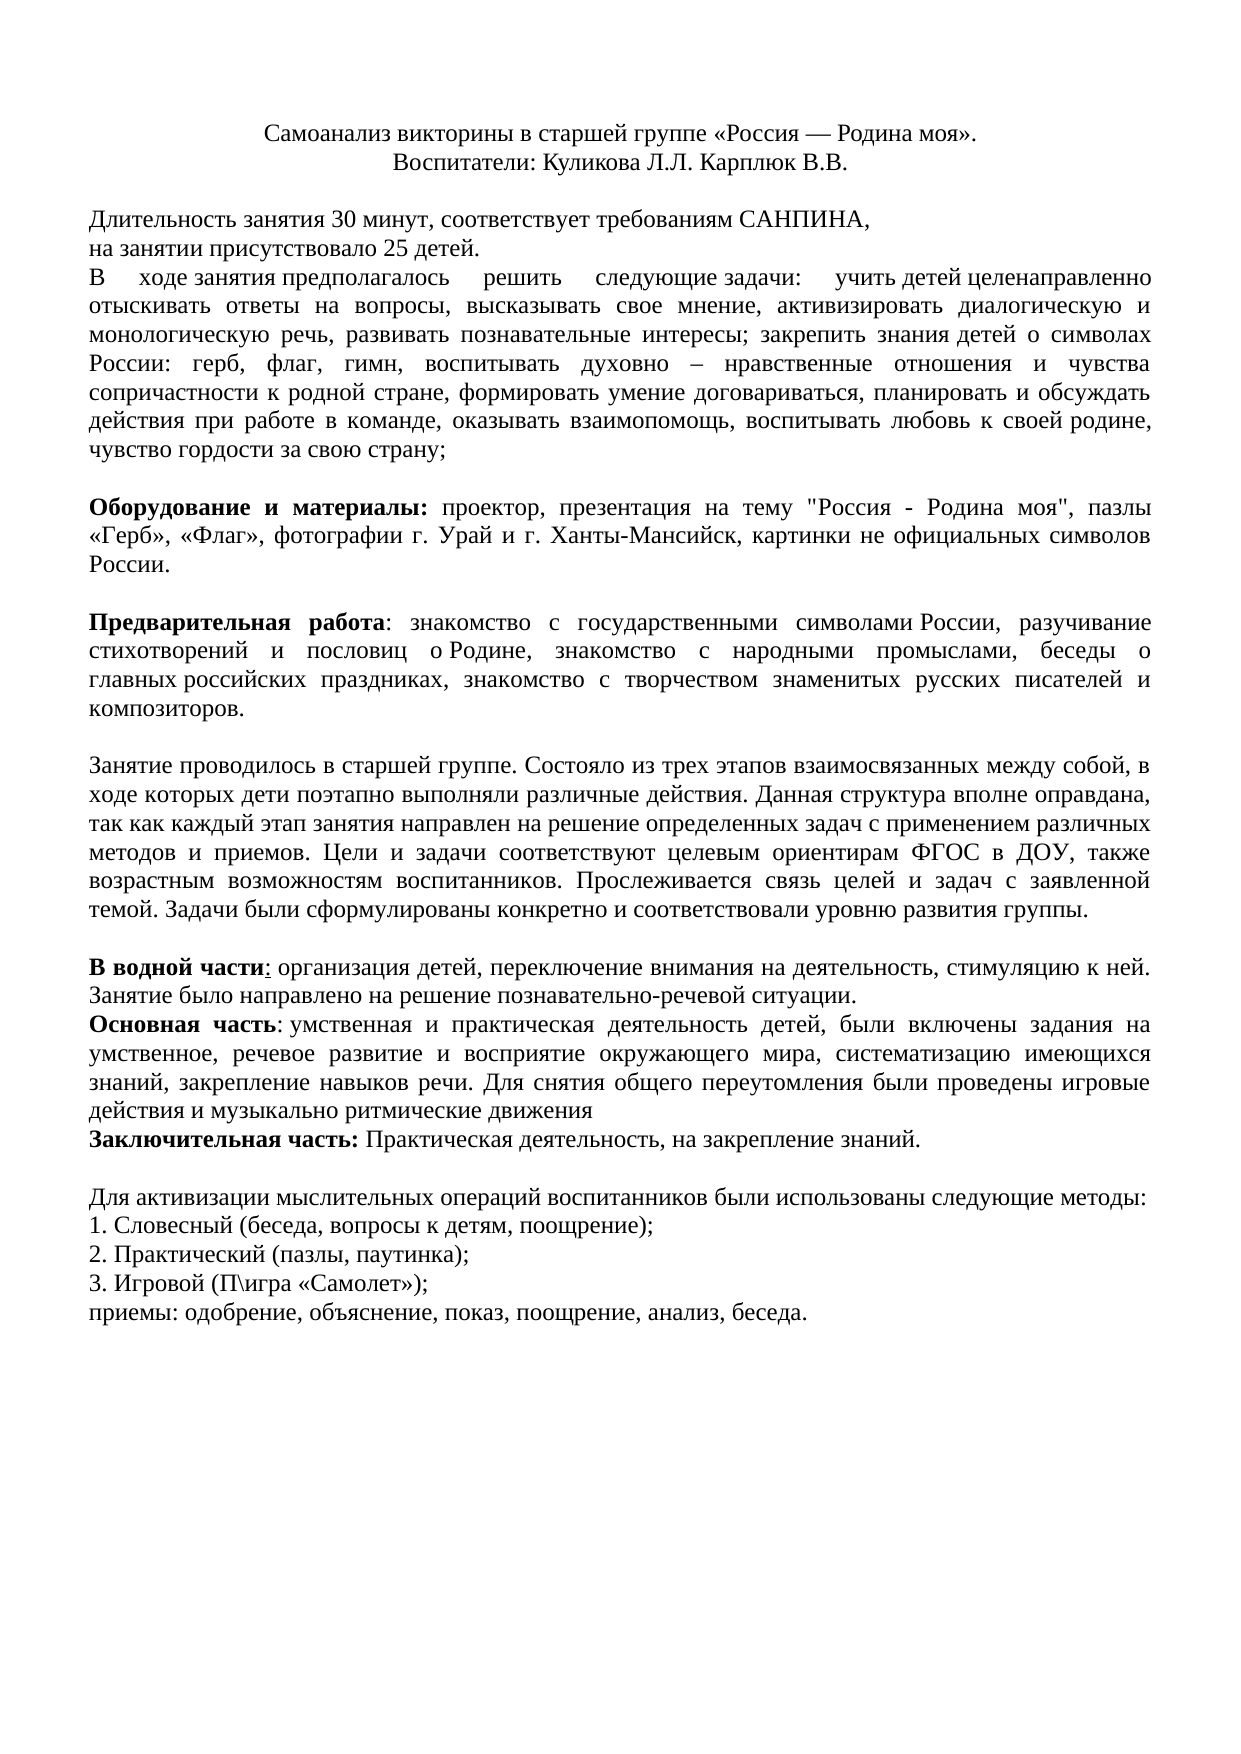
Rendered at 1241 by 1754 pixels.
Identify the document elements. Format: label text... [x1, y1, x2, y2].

text Оборудование и материалы: проектор, презентация на тему "Россия - Родина моя", пазлы «Герб», «Флаг», фотографии г. Урай и г. Ханты-Мансийск, картинки не официальных символов России. [89, 492, 1152, 578]
text 1. Словесный (беседа, вопросы к детям, поощрение); [89, 1211, 1152, 1239]
text Занятие проводилось в старшей группе. Состояло из трех этапов взаимосвязанных между собой, в ходе которых дети поэтапно выполняли различные действия. Данная структура вполне оправдана, так как каждый этап занятия направлен на решение определенных задач с применением различных методов и приемов. Цели и задачи соответствуют целевым ориентирам ФГОС в ДОУ, также возрастным возможностям воспитанников. Прослеживается связь целей и задач с заявленной темой. Задачи были сформулированы конкретно и соответствовали уровню развития группы. [89, 751, 1152, 923]
text Основная часть: умственная и практическая деятельность детей, были включены задания на умственное, речевое развитие и восприятие окружающего мира, систематизацию имеющихся знаний, закрепление навыков речи. Для снятия общего переутомления были проведены игровые действия и музыкально ритмические движения [89, 1009, 1152, 1124]
text Длительность занятия 30 минут, соответствует требованиям САНПИНА, на занятии присутствовало 25 детей. [89, 204, 1152, 262]
text 3. Игровой (П\игра «Самолет»); [89, 1268, 1152, 1297]
text приемы: одобрение, объяснение, показ, поощрение, анализ, беседа. [89, 1297, 1152, 1326]
text В ходе занятия предполагалось решить следующие задачи: учить детей целенаправленно отыскивать ответы на вопросы, высказывать свое мнение, активизировать диалогическую и монологическую речь, развивать познавательные интересы; закрепить знания детей о символах России: герб, флаг, гимн, воспитывать духовно – нравственные отношения и чувства сопричастности к родной стране, формировать умение договариваться, планировать и обсуждать действия при работе в команде, оказывать взаимопомощь, воспитывать любовь к своей родине, чувство гордости за свою страну; [89, 262, 1152, 463]
text 2. Практический (пазлы, паутинка); [89, 1239, 1152, 1268]
text Для активизации мыслительных операций воспитанников были использованы следующие методы: [89, 1182, 1152, 1211]
text Самоанализ викторины в старшей группе «Россия — Родина моя». [89, 118, 1152, 147]
text В водной части: организация детей, переключение внимания на деятельность, стимуляцию к ней. Занятие было направлено на решение познавательно-речевой ситуации. [89, 952, 1152, 1009]
text Воспитатели: Куликова Л.Л. Карплюк В.В. [89, 147, 1152, 176]
text Предварительная работа: знакомство с государственными символами России, разучивание стихотворений и пословиц о Родине, знакомство с народными промыслами, беседы о главных российских праздниках, знакомство с творчеством знаменитых русских писателей и композиторов. [89, 607, 1152, 722]
text Заключительная часть: Практическая деятельность, на закрепление знаний. [89, 1124, 1152, 1153]
